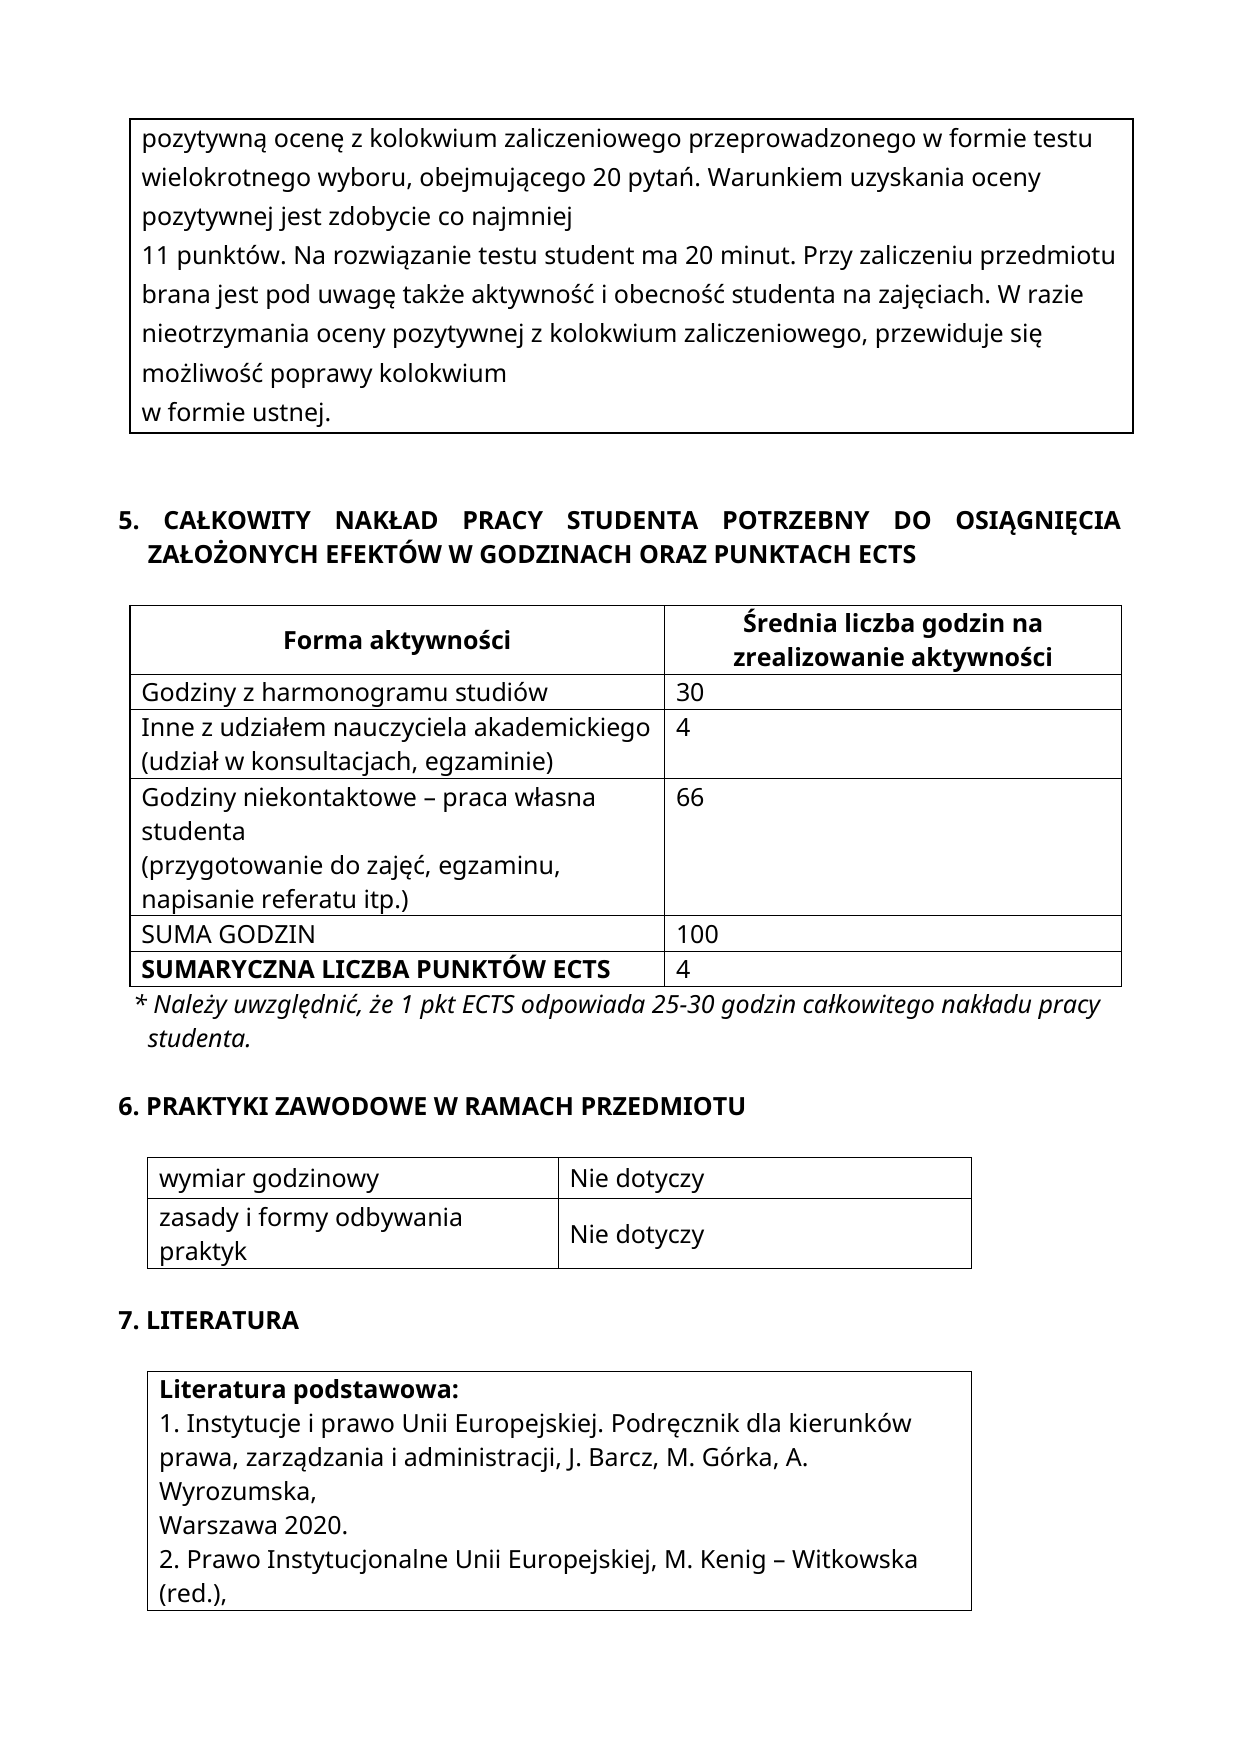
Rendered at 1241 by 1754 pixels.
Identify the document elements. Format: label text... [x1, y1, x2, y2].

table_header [148, 1372, 971, 1610]
text 6. PRAKTYKI ZAWODOWE W RAMACH PRZEDMIOTU [118, 1089, 1122, 1123]
table_cell Godziny z harmonogramu studiów [131, 675, 664, 709]
table_cell 4 [665, 952, 1121, 986]
table_cell 100 [665, 916, 1121, 951]
table_cell Nie dotyczy [559, 1199, 971, 1267]
table_cell zasady i formy odbywania praktyk [148, 1199, 558, 1267]
text * Należy uwzględnić, że 1 pkt ECTS odpowiada 25-30 godzin całkowitego nakładu pracy studenta. [133, 987, 1122, 1055]
text 5. CAŁKOWITY NAKŁAD PRACY STUDENTA POTRZEBNY DO OSIĄGNIĘCIA ZAŁOŻONYCH EFEKTÓW W GODZINACH ORAZ PUNKTACH ECTS [118, 502, 1122, 571]
table_header Nie dotyczy [559, 1158, 971, 1198]
table_cell 30 [665, 675, 1121, 709]
table_cell Godziny niekontaktowe – praca własna studenta (przygotowanie do zajęć, egzaminu, napisanie referatu itp.) [131, 779, 664, 915]
table_header Forma aktywności [131, 606, 664, 674]
table_cell SUMARYCZNA LICZBA PUNKTÓW ECTS [131, 952, 664, 986]
table_header wymiar godzinowy [148, 1158, 558, 1198]
table_cell SUMA GODZIN [131, 916, 664, 951]
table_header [131, 120, 1132, 432]
table_cell 66 [665, 779, 1121, 915]
table_header Średnia liczba godzin na zrealizowanie aktywności [665, 606, 1121, 674]
table_cell 4 [665, 710, 1121, 778]
table_cell Inne z udziałem nauczyciela akademickiego (udział w konsultacjach, egzaminie) [131, 710, 664, 778]
text 7. LITERATURA [118, 1303, 1122, 1337]
